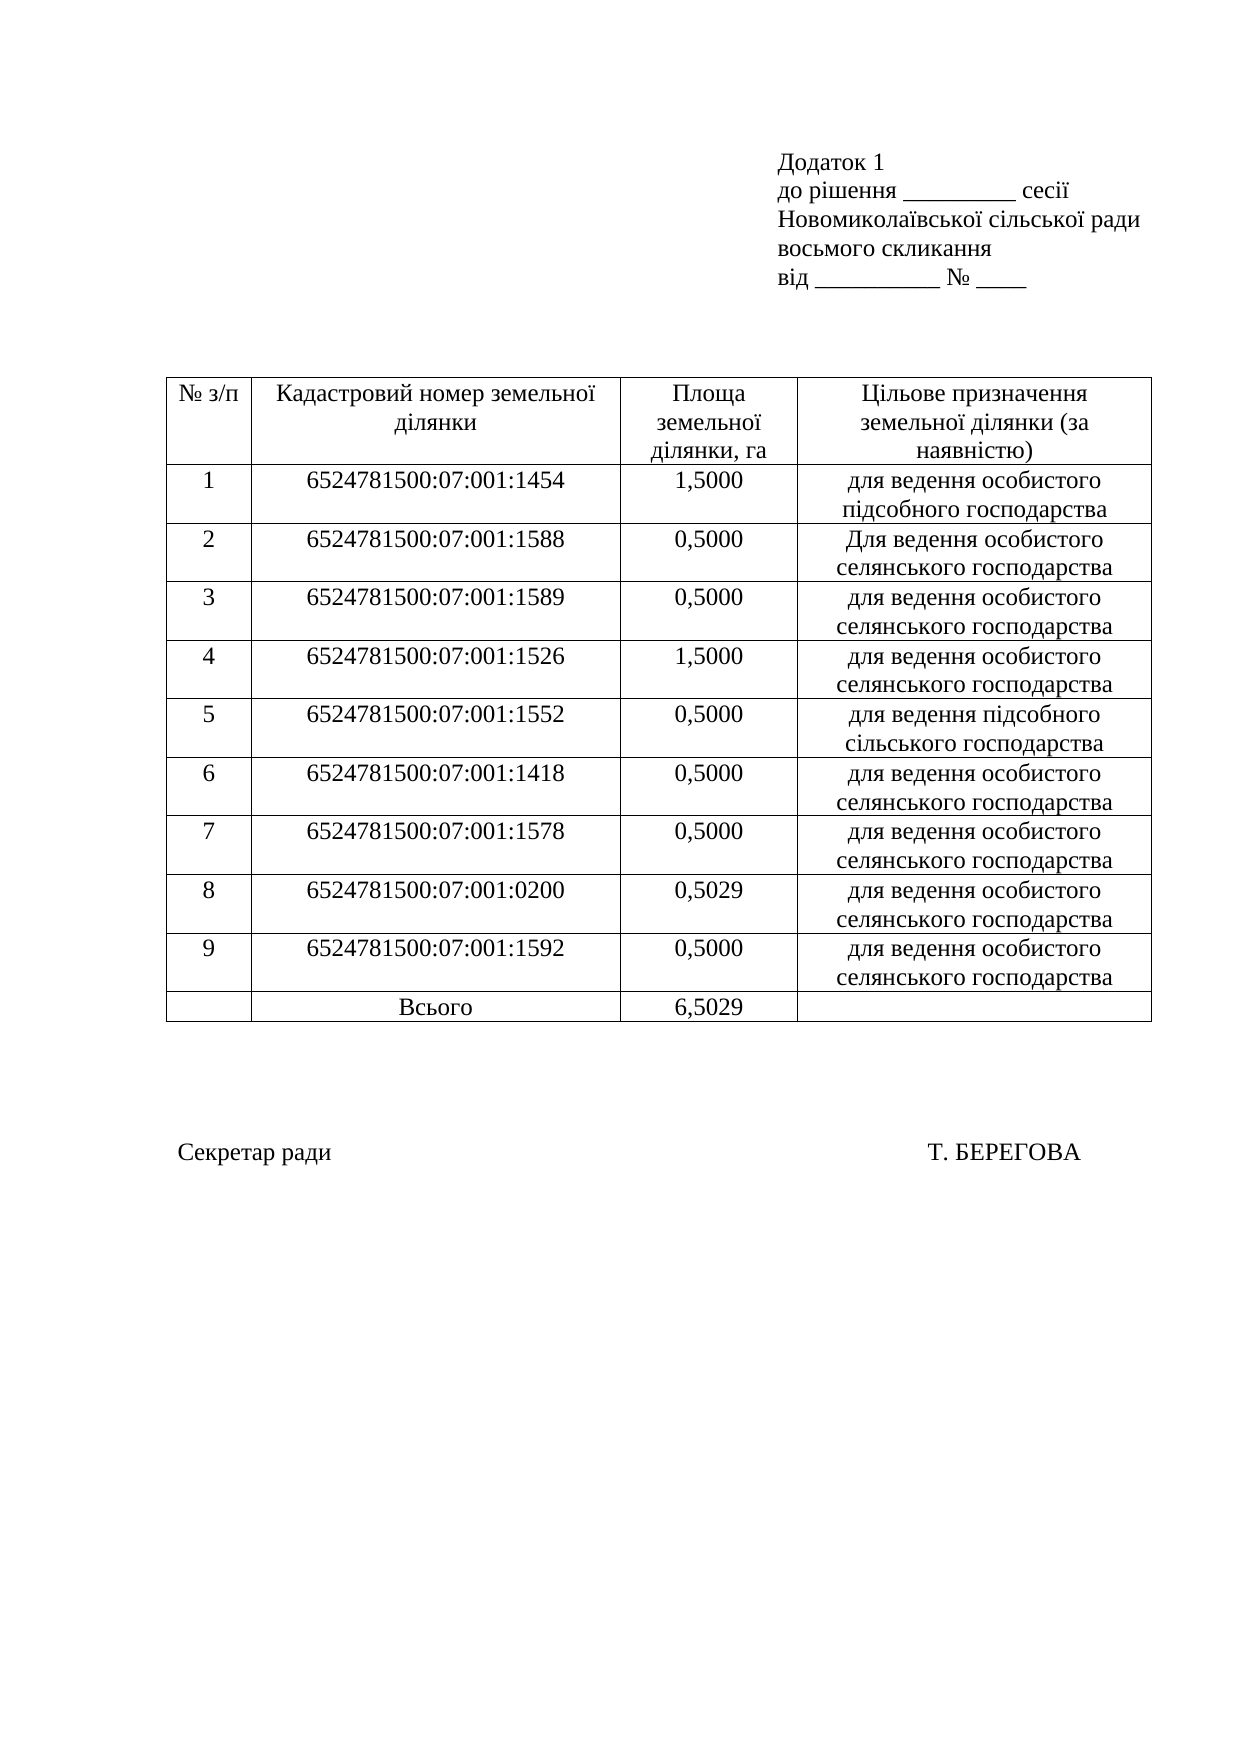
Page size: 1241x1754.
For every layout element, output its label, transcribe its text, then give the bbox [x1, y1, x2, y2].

table_cell 6524781500:07:001:1589 [252, 582, 620, 640]
text до рішення _________ сесії [177, 176, 1181, 204]
table_cell для ведення особистого підсобного господарства [798, 465, 1151, 523]
table_cell 6524781500:07:001:1418 [252, 758, 620, 815]
table_cell для ведення особистого селянського господарства [798, 875, 1151, 932]
table_cell [167, 992, 251, 1021]
table_cell 0,5029 [621, 875, 797, 932]
table_cell 1,5000 [621, 641, 797, 698]
table_cell для ведення особистого селянського господарства [798, 934, 1151, 991]
table_cell 6524781500:07:001:1552 [252, 699, 620, 757]
text восьмого скликання від __________ № ____ [177, 233, 1181, 291]
table_cell 6524781500:07:001:1454 [252, 465, 620, 523]
table_cell 0,5000 [621, 699, 797, 757]
table_cell для ведення підсобного сільського господарства [798, 699, 1151, 757]
text Новомиколаївської сільської ради [177, 204, 1181, 233]
table_cell Для ведення особистого селянського господарства [798, 524, 1151, 581]
table_cell [798, 992, 1151, 1021]
table_cell 6,5029 [621, 992, 797, 1021]
text Додаток 1 [177, 147, 1181, 176]
table_cell 6524781500:07:001:1526 [252, 641, 620, 698]
table_cell 0,5000 [621, 582, 797, 640]
table_cell 9 [167, 934, 251, 991]
table_cell 0,5000 [621, 816, 797, 874]
table_cell 1,5000 [621, 465, 797, 523]
table_cell для ведення особистого селянського господарства [798, 758, 1151, 815]
table_cell 1 [167, 465, 251, 523]
table_cell 6524781500:07:001:1592 [252, 934, 620, 991]
table_cell 8 [167, 875, 251, 932]
table_header Площа земельної ділянки, га [621, 378, 797, 464]
table_cell 4 [167, 641, 251, 698]
table_cell 6524781500:07:001:1578 [252, 816, 620, 874]
table_cell для ведення особистого селянського господарства [798, 641, 1151, 698]
table_cell 0,5000 [621, 934, 797, 991]
table_header Цільове призначення земельної ділянки (за наявністю) [798, 378, 1151, 464]
table_cell 3 [167, 582, 251, 640]
table_cell 6 [167, 758, 251, 815]
text Секретар ради Т. БЕРЕГОВА [177, 1137, 1181, 1166]
table_cell Всього [252, 992, 620, 1021]
table_cell 6524781500:07:001:1588 [252, 524, 620, 581]
table_cell 7 [167, 816, 251, 874]
table_cell для ведення особистого селянського господарства [798, 816, 1151, 874]
table_header Кадастровий номер земельної ділянки [252, 378, 620, 464]
table_cell 2 [167, 524, 251, 581]
table_cell 5 [167, 699, 251, 757]
table_cell 0,5000 [621, 524, 797, 581]
table_cell для ведення особистого селянського господарства [798, 582, 1151, 640]
table_cell 0,5000 [621, 758, 797, 815]
table_header № з/п [167, 378, 251, 464]
table_cell 6524781500:07:001:0200 [252, 875, 620, 932]
